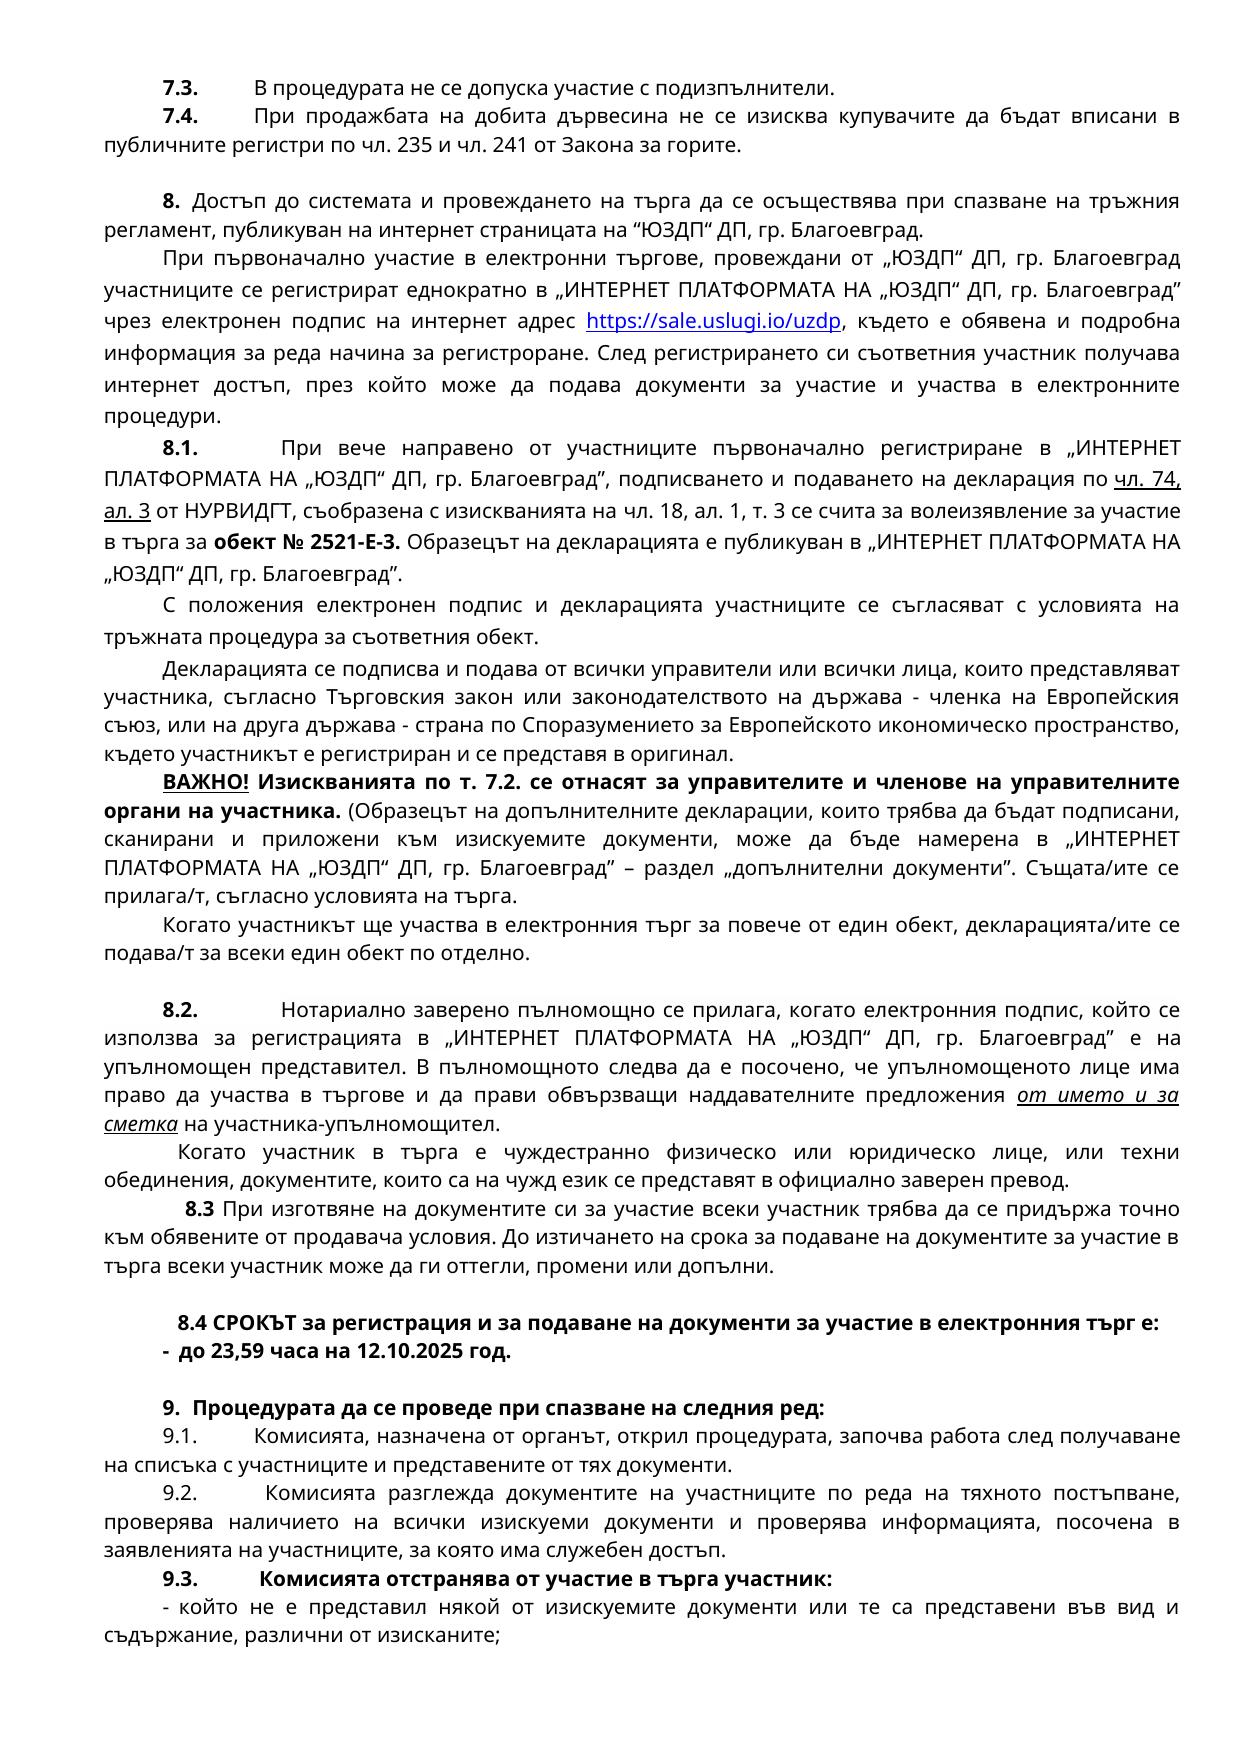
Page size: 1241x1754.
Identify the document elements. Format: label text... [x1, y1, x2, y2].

text 7.4. При продажбата на добита дървесина не се изисква купувачите да бъдат вписани в публичните регистри по чл. 235 и чл. 241 от Закона за горите. [103, 101, 1181, 158]
text При първоначално участие в електронни търгове, провеждани от „ЮЗДП“ ДП, гр. Благоевград участниците се регистрират еднократно в „ИНТЕРНЕТ ПЛАТФОРМАТА НА „ЮЗДП“ ДП, гр. Благоевград” чрез електронен подпис на интернет адрес https://sale.uslugi.io/uzdp, където е обявена и подробна информация за реда начина за регистроране. След регистрирането си съответния участник получава интернет достъп, през който може да подава документи за участие и участва в електронните процедури. [103, 243, 1181, 430]
text Когато участникът ще участва в електронния търг за повече от един обект, декларацията/ите се подава/т за всеки един обект по отделно. [103, 910, 1181, 967]
text С положения електронен подпис и декларацията участниците се съгласяват с условията на тръжната процедура за съответния обект. [103, 591, 1181, 651]
text 8.4 СРОКЪТ за регистрация и за подаване на документи за участие в електронния търг е: [103, 1308, 1181, 1336]
text ВАЖНО! Изискванията по т. 7.2. се отнасят за управителите и членове на управителните органи на участника. (Образецът на допълнителните декларации, които трябва да бъдат подписани, сканирани и приложени към изискуемите документи, може да бъде намерена в „ИНТЕРНЕТ ПЛАТФОРМАТА НА „ЮЗДП“ ДП, гр. Благоевград” – раздел „допълнителни документи”. Същата/ите се прилага/т, съгласно условията на търга. [103, 767, 1181, 910]
text Декларацията се подписва и подава от всички управители или всички лица, които представляват участника, съгласно Търговския закон или законодателството на държава - членка на Европейския съюз, или на друга държава - страна по Споразумението за Европейското икономическо пространство, където участникът е регистриран и се представя в оригинал. [103, 654, 1181, 767]
list Комисията разглежда документите на участниците по реда на тяхното постъпване, проверява наличието на всички изискуеми документи и проверява информацията, посочена в заявленията на участниците, за която има служебен достъп. [103, 1478, 1181, 1564]
text Когато участник в търга е чуждестранно физическо или юридическо лице, или техни обединения, документите, които са на чужд език се представят в официално заверен превод. [103, 1137, 1181, 1194]
list Комисията отстранява от участие в търга участник: [103, 1564, 1181, 1592]
list Нотариално заверено пълномощно се прилага, когато електронния подпис, който се използва за регистрацията в „ИНТЕРНЕТ ПЛАТФОРМАТА НА „ЮЗДП“ ДП, гр. Благоевград” е на упълномощен представител. В пълномощното следва да е посочено, че упълномощеното лице има право да участва в търгове и да прави обвързващи наддавателните предложения от името и за сметка на участника-упълномощител. [103, 995, 1181, 1137]
list Комисията, назначена от органът, открил процедурата, започва работа след получаване на списъка с участниците и представените от тях документи. [103, 1422, 1181, 1478]
list Процедурата да се проведе при спазване на следния ред: [103, 1393, 1181, 1422]
list до 23,59 часа на 12.10.2025 год. [103, 1336, 1181, 1365]
text 8.3 При изготвяне на документите си за участие всеки участник трябва да се придържа точно към обявените от продавача условия. До изтичането на срока за подаване на документите за участие в търга всеки участник може да ги оттегли, промени или допълни. [103, 1194, 1181, 1279]
list който не е представил някой от изискуемите документи или те са представени във вид и съдържание, различни от изисканите; [103, 1592, 1181, 1649]
list При вече направено от участниците първоначално регистриране в „ИНТЕРНЕТ ПЛАТФОРМАТА НА „ЮЗДП“ ДП, гр. Благоевград”, подписването и подаването на декларация по чл. 74, ал. 3 от НУРВИДГТ, съобразена с изискванията на чл. 18, ал. 1, т. 3 се счита за волеизявление за участие в търга за обект № 2521-Е-3. Образецът на декларацията е публикуван в „ИНТЕРНЕТ ПЛАТФОРМАТА НА „ЮЗДП“ ДП, гр. Благоевград”. [103, 433, 1181, 587]
list Достъп до системата и провеждането на търга да се осъществява при спазване на тръжния регламент, публикуван на интернет страницата на “ЮЗДП“ ДП, гр. Благоевград. [103, 187, 1181, 243]
text 7.3. В процедурата не се допуска участие с подизпълнители. [103, 73, 1181, 101]
